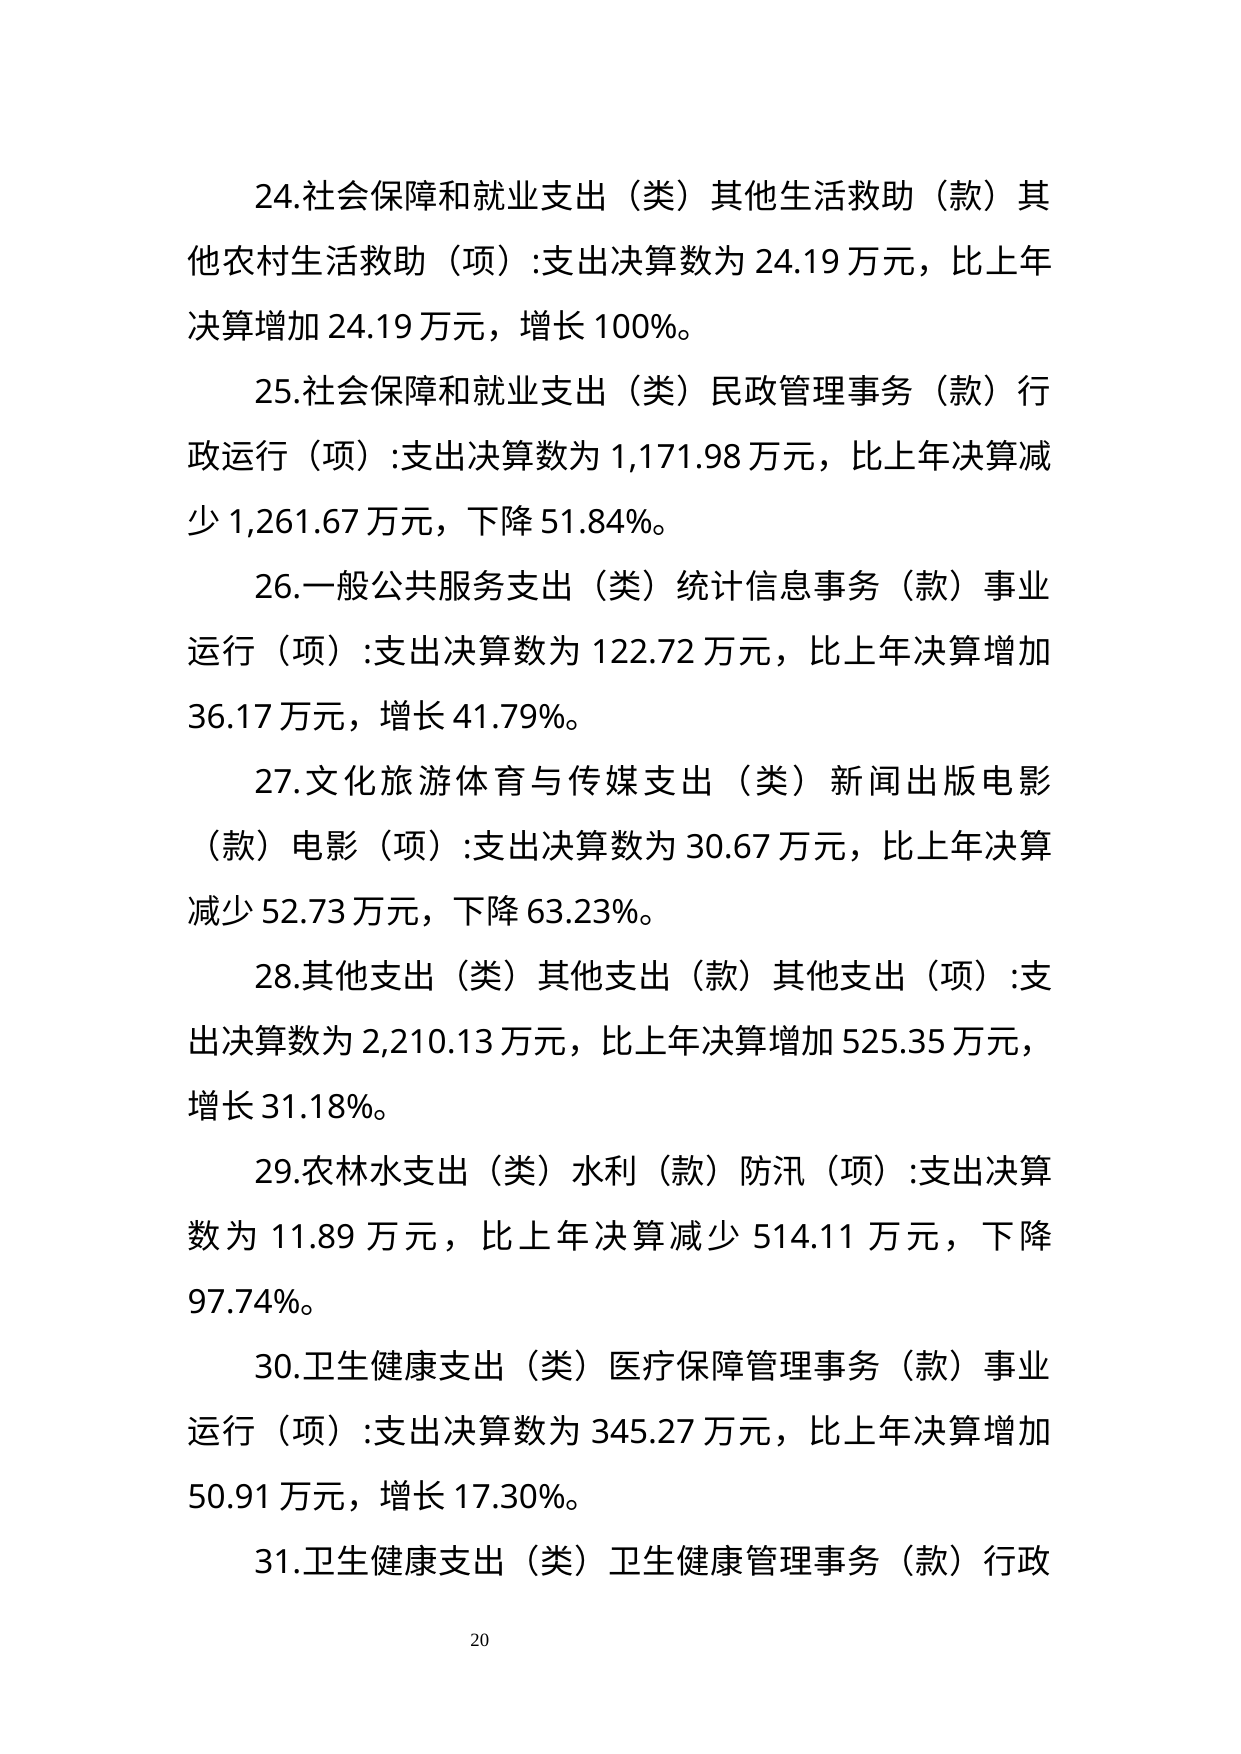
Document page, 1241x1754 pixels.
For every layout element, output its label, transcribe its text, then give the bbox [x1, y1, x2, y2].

text 29.农林水支出（类）水利（款）防汛（项）:支出决算数为11.89万元，比上年决算减少514.11万元，下降97.74%。 [187, 1137, 1053, 1332]
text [187, 1527, 1053, 1592]
text 26.一般公共服务支出（类）统计信息事务（款）事业运行（项）:支出决算数为122.72万元，比上年决算增加36.17万元，增长41.79%。 [187, 552, 1053, 747]
text 27.文化旅游体育与传媒支出（类）新闻出版电影（款）电影（项）:支出决算数为30.67万元，比上年决算减少52.73万元，下降63.23%。 [187, 747, 1053, 942]
text 28.其他支出（类）其他支出（款）其他支出（项）:支出决算数为2,210.13万元，比上年决算增加525.35万元，增长31.18%。 [187, 942, 1053, 1137]
text 24.社会保障和就业支出（类）其他生活救助（款）其他农村生活救助（项）:支出决算数为24.19万元，比上年决算增加24.19万元，增长100%。 [187, 162, 1053, 357]
text 25.社会保障和就业支出（类）民政管理事务（款）行政运行（项）:支出决算数为1,171.98万元，比上年决算减少1,261.67万元，下降51.84%。 [187, 357, 1053, 552]
text 30.卫生健康支出（类）医疗保障管理事务（款）事业运行（项）:支出决算数为345.27万元，比上年决算增加50.91万元，增长17.30%。 [187, 1332, 1053, 1527]
